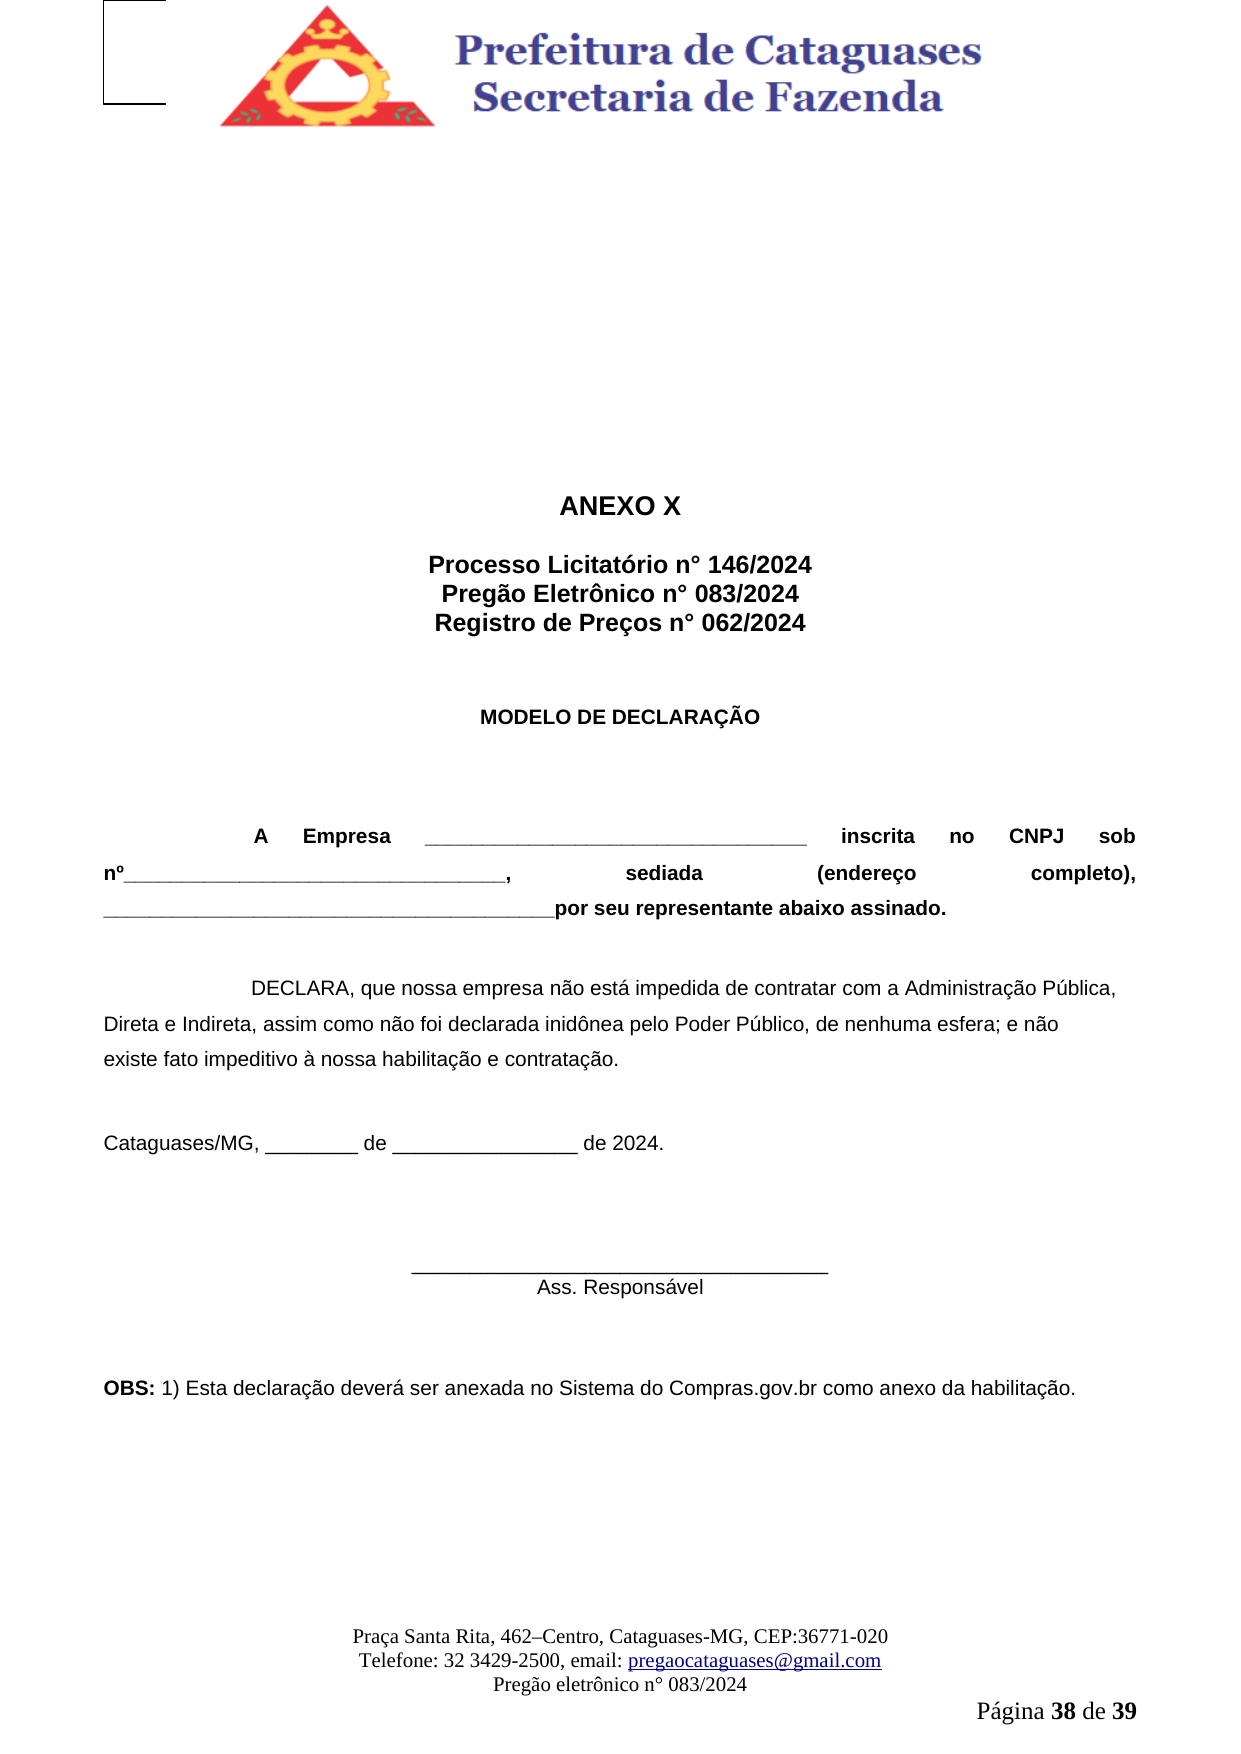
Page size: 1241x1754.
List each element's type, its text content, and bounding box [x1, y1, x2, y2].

picture [165, 0, 1075, 148]
text A Empresa _________________________________ inscrita no CNPJ sob nº_________________________________, sediada (endereço completo), _______________________________________por seu representante abaixo assinado. [103, 824, 1137, 920]
text ANEXO X [103, 490, 1137, 521]
text Registro de Preços n° 062/2024 [103, 608, 1137, 636]
list DECLARA, que nossa empresa não está impedida de contratar com a Administração Pública, Direta e Indireta, assim como não foi declarada inidônea pelo Poder Público, de nenhuma esfera; e não existe fato impeditivo à nossa habilitação e contratação. [103, 975, 1117, 1071]
text ____________________________________ [103, 1251, 1137, 1275]
text Cataguases/MG, ________ de ________________ de 2024. [103, 1131, 1137, 1155]
text Pregão Eletrônico n° 083/2024 [103, 579, 1137, 608]
text Processo Licitatório n° 146/2024 [103, 550, 1137, 579]
text Ass. Responsável [103, 1275, 1137, 1299]
text OBS: 1) Esta declaração deverá ser anexada no Sistema do Compras.gov.br como anexo da habilitação. [103, 1376, 1137, 1399]
text MODELO DE DECLARAÇÃO [103, 704, 1137, 728]
